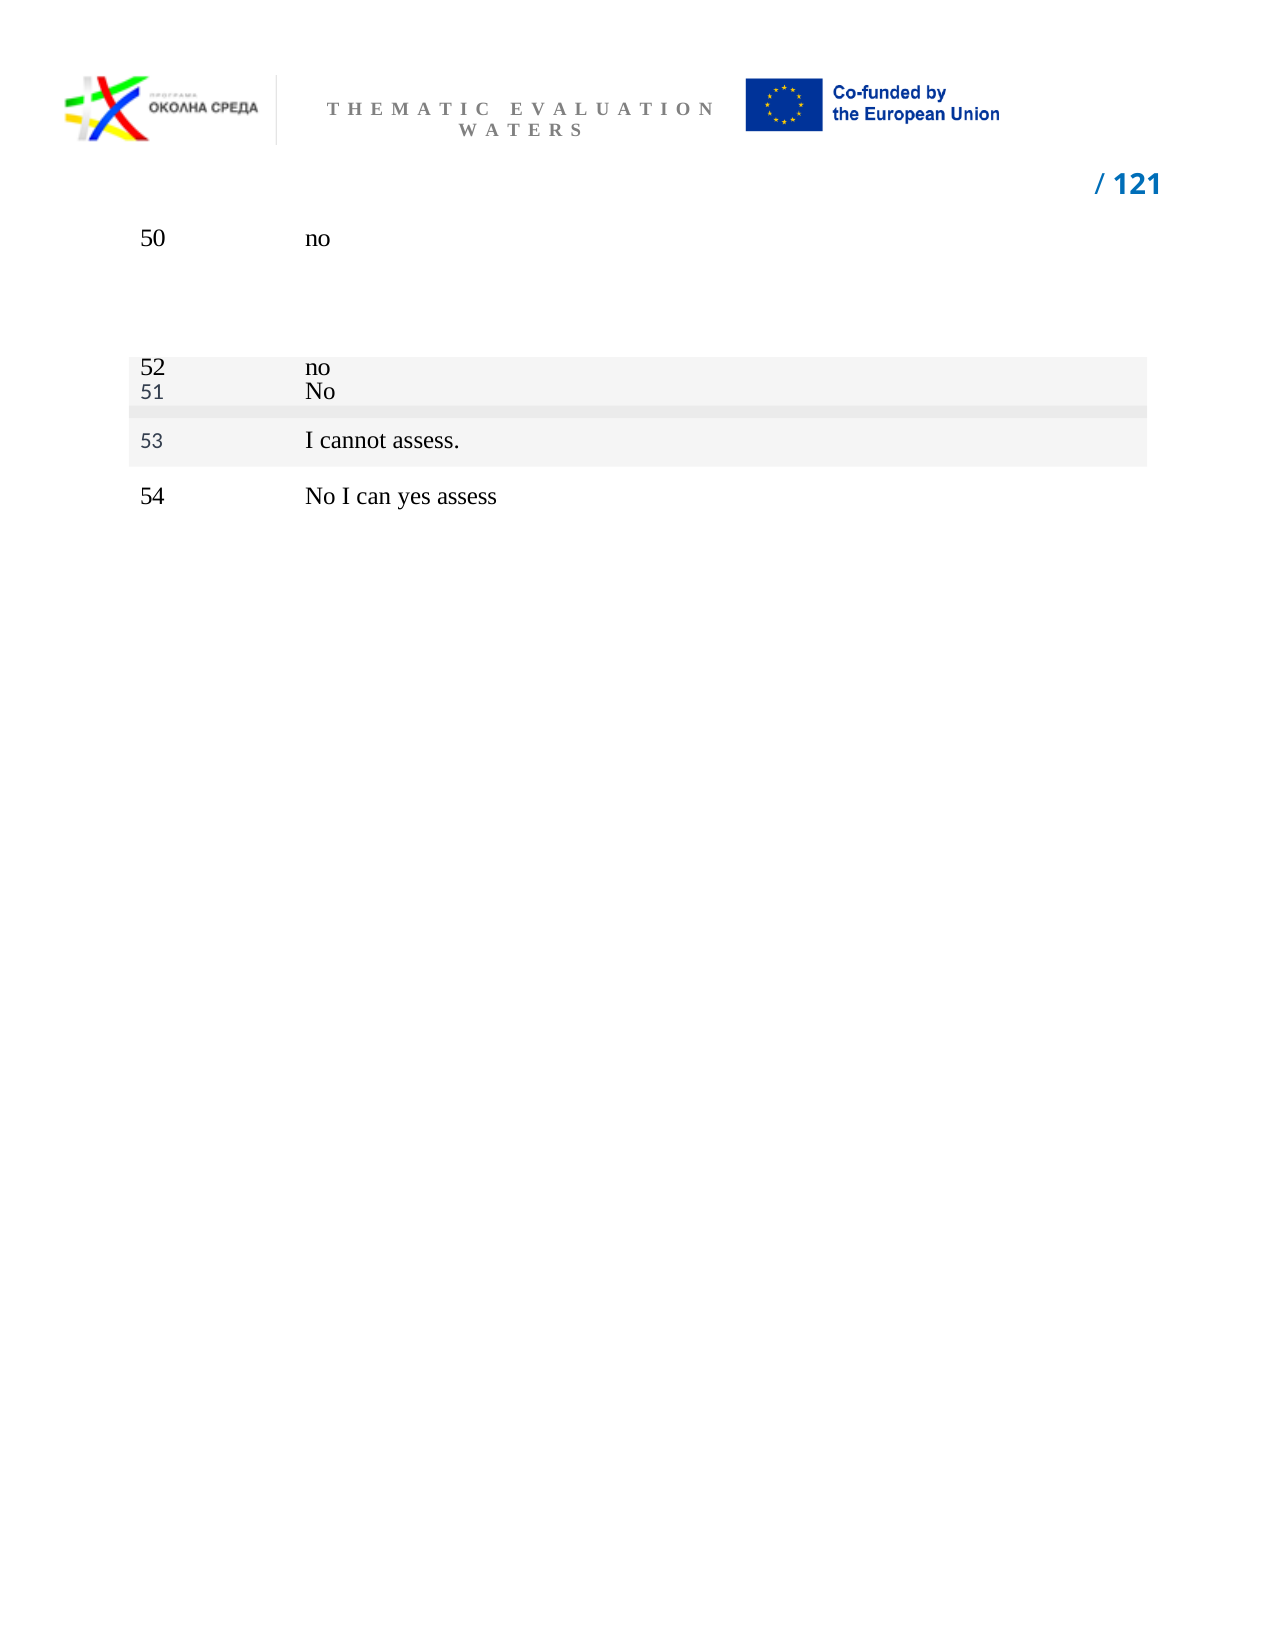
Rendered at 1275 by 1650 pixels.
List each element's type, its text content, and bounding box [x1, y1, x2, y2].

text 54 No I can yes assess [140, 481, 1162, 509]
picture [742, 75, 1002, 135]
text 50 no [140, 223, 1162, 251]
text 52 no [140, 352, 1162, 380]
picture [48, 75, 278, 145]
